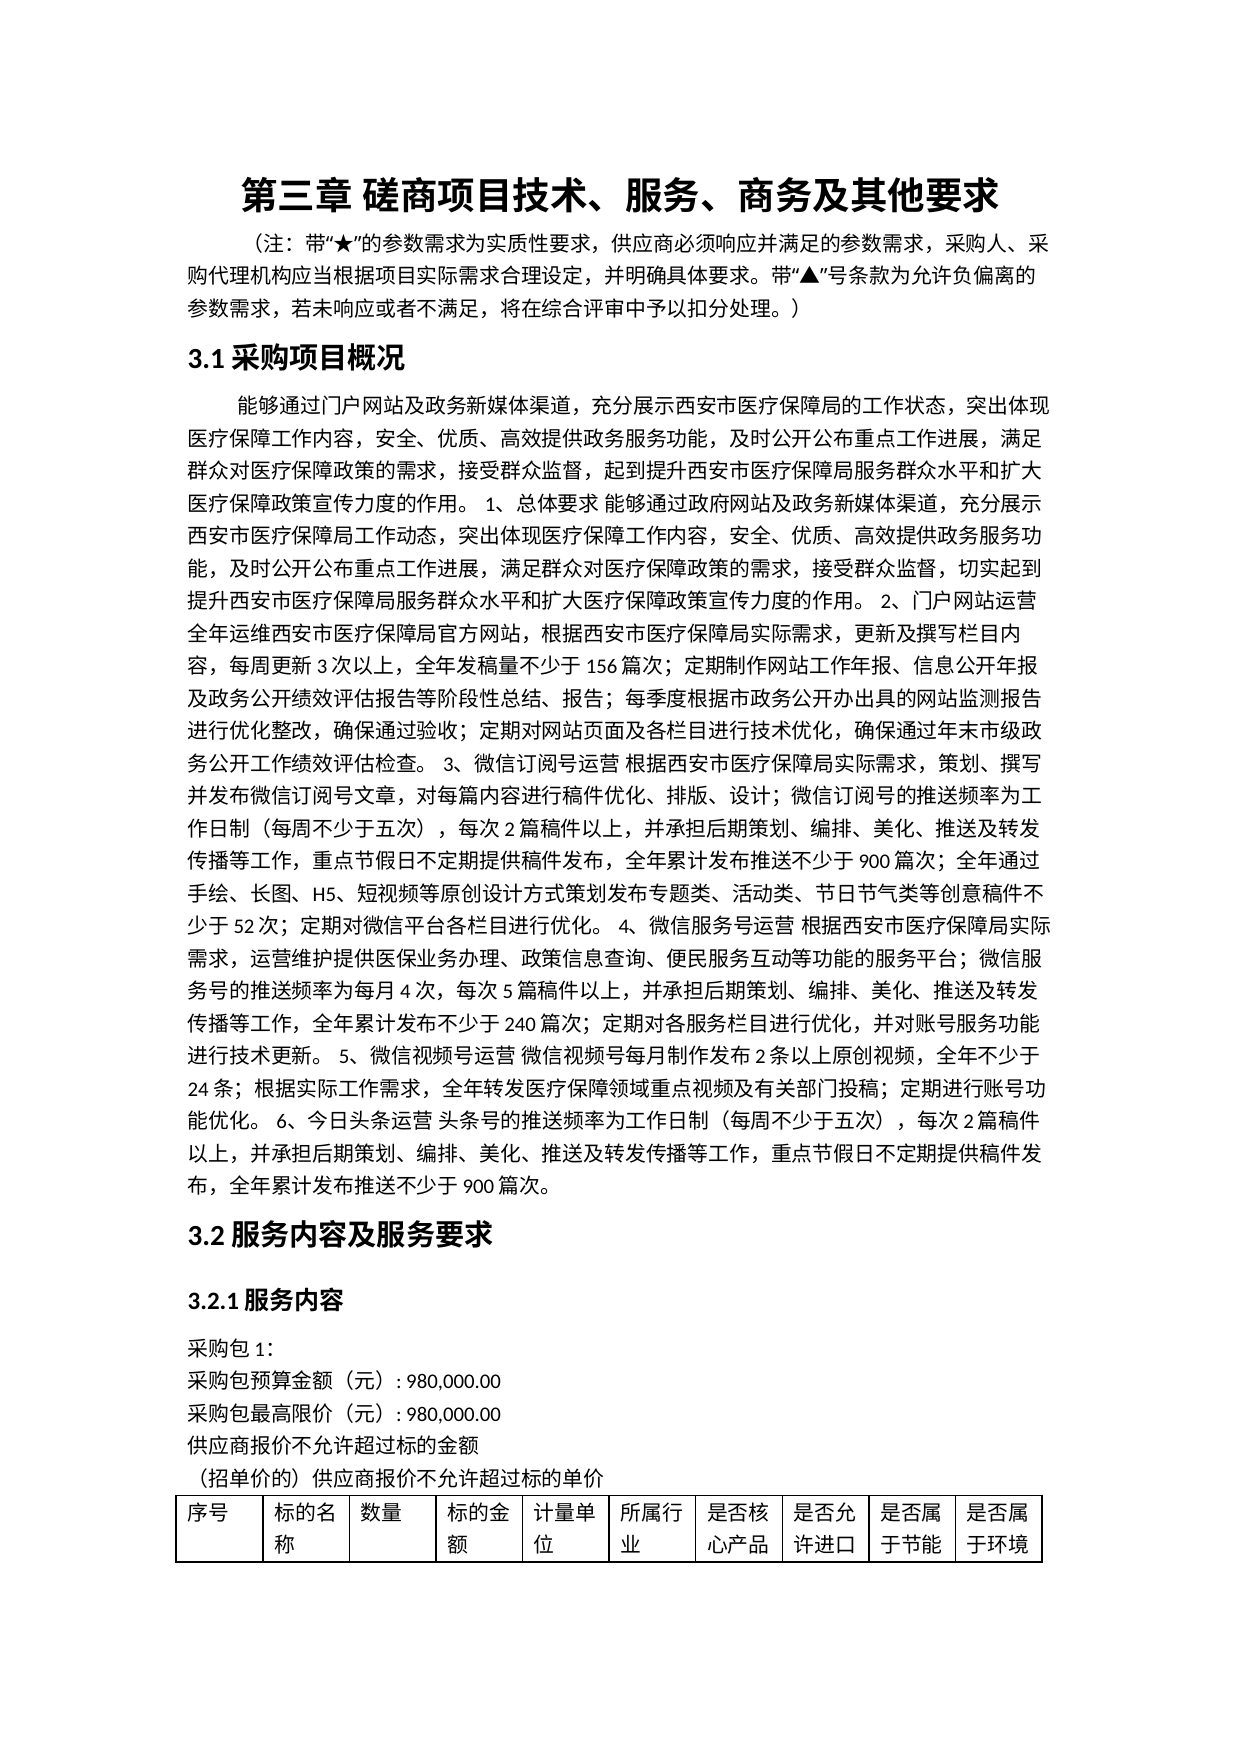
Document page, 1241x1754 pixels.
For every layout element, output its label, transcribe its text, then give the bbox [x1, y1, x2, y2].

text 采购包1： [187, 1332, 1053, 1364]
text 3.1采购项目概况 [187, 324, 1053, 389]
text （招单价的）供应商报价不允许超过标的单价 [187, 1462, 1053, 1494]
text 能够通过门户网站及政务新媒体渠道，充分展示西安市医疗保障局的工作状态，突出体现医疗保障工作内容，安全、优质、高效提供政务服务功能，及时公开公布重点工作进展，满足群众对医疗保障政策的需求，接受群众监督，起到提升西安市医疗保障局服务群众水平和扩大医疗保障政策宣传力度的作用。 1、总体要求 能够通过政府网站及政务新媒体渠道，充分展示西安市医疗保障局工作动态，突出体现医疗保障工作内容，安全、优质、高效提供政务服务功能，及时公开公布重点工作进展，满足群众对医疗保障政策的需求，接受群众监督，切实起到提升西安市医疗保障局服务群众水平和扩大医疗保障政策宣传力度的作用。 2、门户网站运营 全年运维西安市医疗保障局官方网站，根据西安市医疗保障局实际需求，更新及撰写栏目内容，每周更新3次以上，全年发稿量不少于156篇次；定期制作网站工作年报、信息公开年报及政务公开绩效评估报告等阶段性总结、报告；每季度根据市政务公开办出具的网站监测报告进行优化整改，确保通过验收；定期对网站页面及各栏目进行技术优化，确保通过年末市级政务公开工作绩效评估检查。 3、微信订阅号运营 根据西安市医疗保障局实际需求，策划、撰写并发布微信订阅号文章，对每篇内容进行稿件优化、排版、设计；微信订阅号的推送频率为工作日制（每周不少于五次），每次2篇稿件以上，并承担后期策划、编排、美化、推送及转发传播等工作，重点节假日不定期提供稿件发布，全年累计发布推送不少于900篇次；全年通过手绘、长图、H5、短视频等原创设计方式策划发布专题类、活动类、节日节气类等创意稿件不少于52次；定期对微信平台各栏目进行优化。 4、微信服务号运营 根据西安市医疗保障局实际需求，运营维护提供医保业务办理、政策信息查询、便民服务互动等功能的服务平台；微信服务号的推送频率为每月4次，每次5篇稿件以上，并承担后期策划、编排、美化、推送及转发传播等工作，全年累计发布不少于240篇次；定期对各服务栏目进行优化，并对账号服务功能进行技术更新。 5、微信视频号运营 微信视频号每月制作发布2条以上原创视频，全年不少于24条；根据实际工作需求，全年转发医疗保障领域重点视频及有关部门投稿；定期进行账号功能优化。 6、今日头条运营 头条号的推送频率为工作日制（每周不少于五次），每次2篇稿件以上，并承担后期策划、编排、美化、推送及转发传播等工作，重点节假日不定期提供稿件发布，全年累计发布推送不少于900篇次。 [187, 389, 1053, 1202]
text 采购包预算金额（元）: 980,000.00 [187, 1364, 1053, 1397]
text 采购包最高限价（元）: 980,000.00 [187, 1397, 1053, 1429]
table_header 标的金额 （元） [437, 1496, 522, 1561]
text 3.2.1服务内容 [187, 1267, 1053, 1332]
table_header 数量 [350, 1496, 435, 1561]
table_header 是否核心产品 [696, 1496, 782, 1561]
text 供应商报价不允许超过标的金额 [187, 1429, 1053, 1462]
text 3.2服务内容及服务要求 [187, 1202, 1053, 1267]
table_header 计量单位 [523, 1496, 608, 1561]
table_header 序号 [177, 1496, 262, 1561]
table_header 是否属于节能产品 [870, 1496, 955, 1561]
text （注：带“★”的参数需求为实质性要求，供应商必须响应并满足的参数需求，采购人、采购代理机构应当根据项目实际需求合理设定，并明确具体要求。带“▲”号条款为允许负偏离的参数需求，若未响应或者不满足，将在综合评审中予以扣分处理。） [187, 227, 1053, 324]
table_header 所属行业 [610, 1496, 695, 1561]
table_header 是否属于环境标志产品 [956, 1496, 1041, 1561]
text 第三章 磋商项目技术、服务、商务及其他要求 [187, 162, 1053, 227]
table_header 是否允许进口产品 [783, 1496, 868, 1561]
table_header 标的名称 [264, 1496, 349, 1561]
